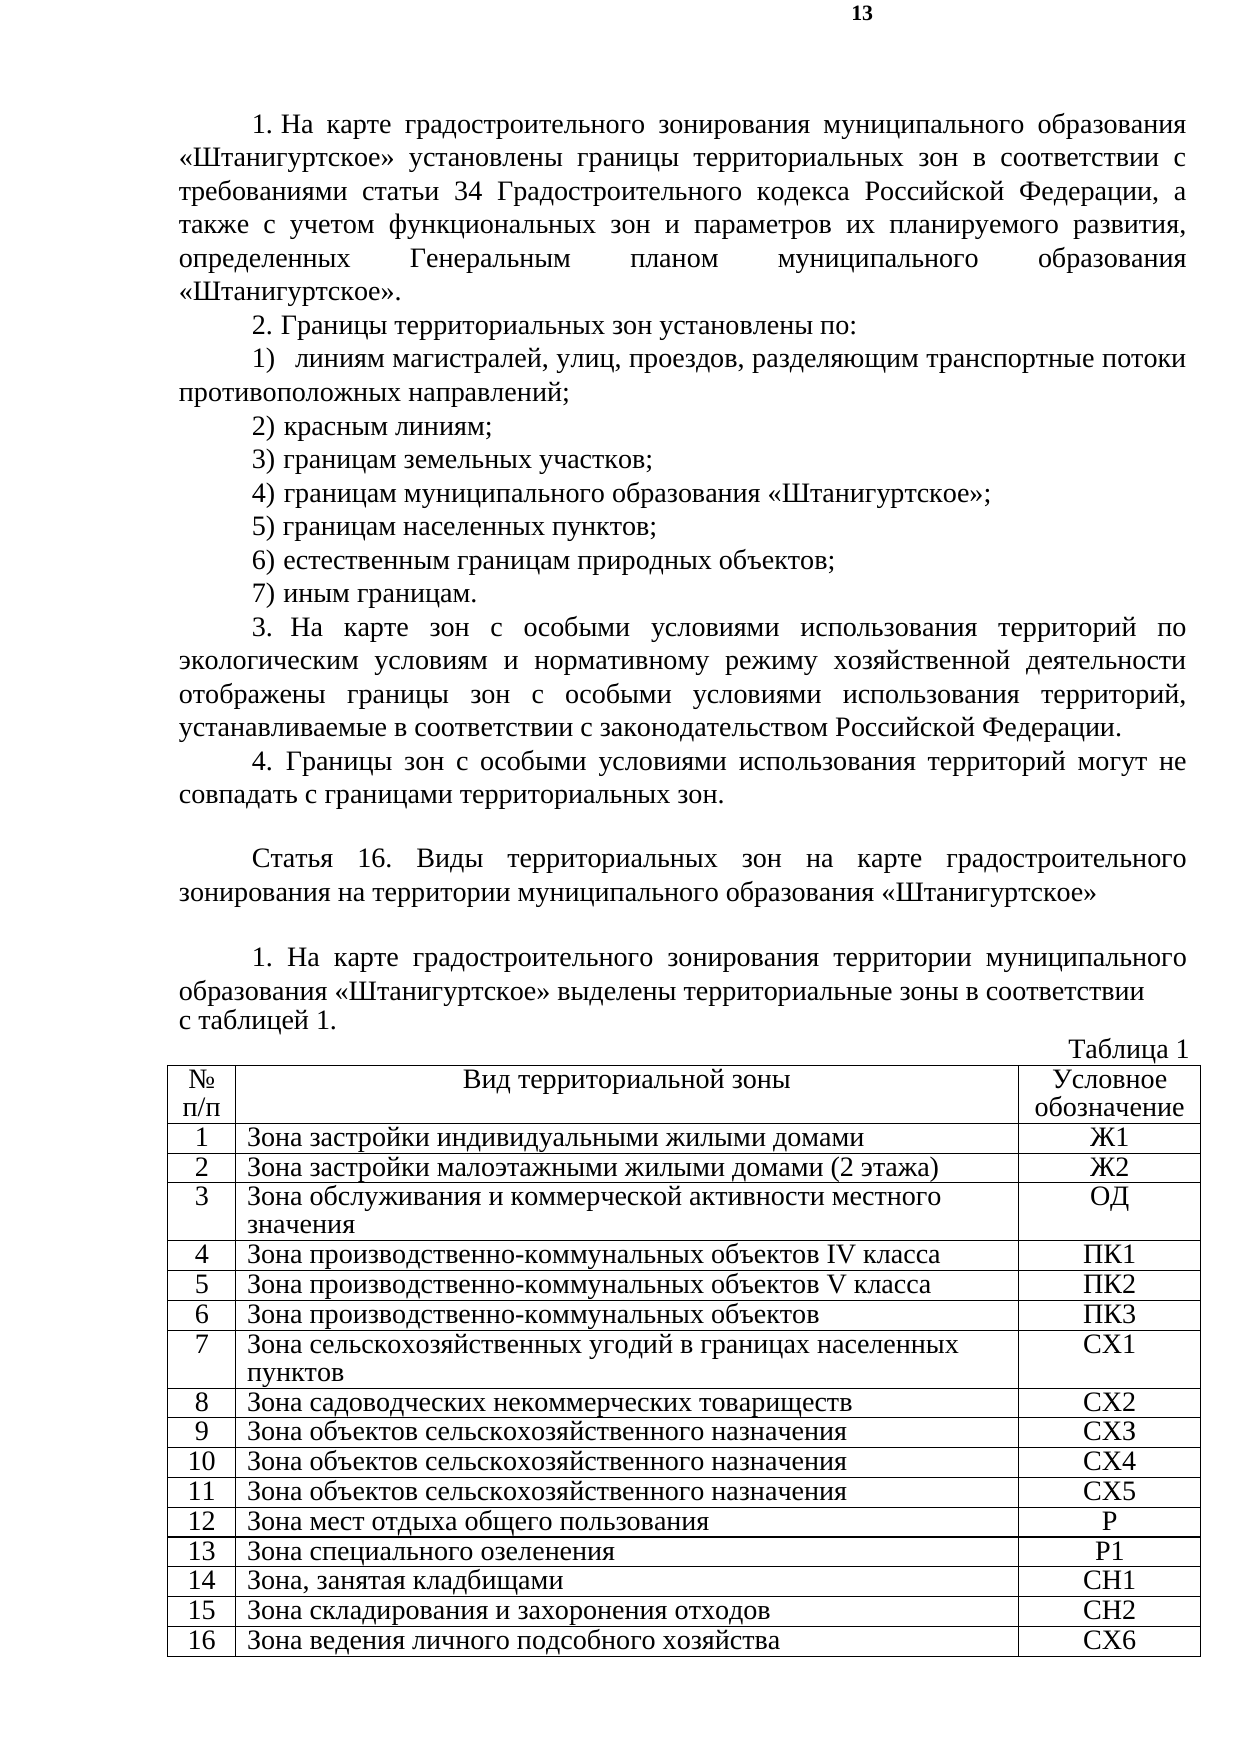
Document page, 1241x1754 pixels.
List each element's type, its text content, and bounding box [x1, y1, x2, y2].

table_cell СХ6 [1019, 1627, 1200, 1656]
list Границы территориальных зон установлены по: [179, 308, 1190, 341]
table_cell Зона мест отдыха общего пользования [236, 1508, 1018, 1536]
table_cell 13 [168, 1538, 235, 1566]
table_cell 3 [168, 1183, 235, 1240]
table_cell 5 [168, 1271, 235, 1300]
table_cell Р [1019, 1508, 1200, 1536]
table_cell Р1 [1019, 1538, 1200, 1566]
text Статья 16. Виды территориальных зон на карте градостроительного зонирования на территории муниципального образования «Штанигуртское» [179, 840, 1188, 908]
list На карте зон с особыми условиями использования территорий по экологическим условиям и нормативному режиму хозяйственной деятельности отображены границы зон с особыми условиями использования территорий, устанавливаемые в соответствии с законодательством Российской Федерации. [179, 609, 1188, 744]
table_cell 16 [168, 1627, 235, 1656]
text с таблицей 1. [179, 1007, 1190, 1035]
table_cell Зона застройки индивидуальными жилыми домами [236, 1124, 1018, 1152]
list границам земельных участков; [179, 442, 1190, 475]
table_cell 11 [168, 1478, 235, 1507]
table_cell СХ2 [1019, 1389, 1200, 1417]
table_cell 1 [168, 1124, 235, 1152]
table_header Вид территориальной зоны [236, 1066, 1018, 1123]
table_cell Зона производственно-коммунальных объектов [236, 1301, 1018, 1329]
text 1. На карте градостроительного зонирования территории муниципального образования «Штанигуртское» выделены территориальные зоны в соответствии [179, 939, 1188, 1007]
table_cell ПК3 [1019, 1301, 1200, 1329]
table_cell 7 [168, 1331, 235, 1387]
table_cell Зона сельскохозяйственных угодий в границах населенных пунктов [236, 1331, 1018, 1387]
table_cell 15 [168, 1597, 235, 1626]
list иным границам. [179, 576, 1190, 609]
table_cell Зона производственно-коммунальных объектов IV класса [236, 1241, 1018, 1270]
table_cell СХ4 [1019, 1448, 1200, 1477]
table_cell Зона объектов сельскохозяйственного назначения [236, 1418, 1018, 1447]
list линиям магистралей, улиц, проездов, разделяющим транспортные потоки противоположных направлений; [179, 341, 1188, 408]
table_cell Зона объектов сельскохозяйственного назначения [236, 1448, 1018, 1477]
table_cell Зона специального озеленения [236, 1538, 1018, 1566]
list красным линиям; [179, 408, 1190, 442]
table_cell СХЗ [1019, 1418, 1200, 1447]
table_header № п/п [168, 1066, 235, 1123]
table_cell 4 [168, 1241, 235, 1270]
table_cell 2 [168, 1154, 235, 1182]
table_cell СХ5 [1019, 1478, 1200, 1507]
table_cell 12 [168, 1508, 235, 1536]
text Таблица 1 [179, 1036, 1190, 1064]
table_cell 14 [168, 1567, 235, 1596]
list естественным границам природных объектов; [179, 542, 1190, 576]
table_header Условное обозначение [1019, 1066, 1200, 1123]
table_cell Зона обслуживания и коммерческой активности местного значения [236, 1183, 1018, 1240]
table_cell Зона производственно-коммунальных объектов V класса [236, 1271, 1018, 1300]
list Границы зон с особыми условиями использования территорий могут не совпадать с границами территориальных зон. [179, 744, 1188, 810]
table_cell Ж2 [1019, 1154, 1200, 1182]
table_cell СХ1 [1019, 1331, 1200, 1387]
table_cell Зона садоводческих некоммерческих товариществ [236, 1389, 1018, 1417]
table_cell ПК2 [1019, 1271, 1200, 1300]
list На карте градостроительного зонирования муниципального образования «Штанигуртское» установлены границы территориальных зон в соответствии с требованиями статьи 34 Градостроительного кодекса Российской Федерации, а также с учетом функциональных зон и параметров их планируемого развития, определенных Генеральным планом муниципального образования «Штанигуртское». [179, 106, 1188, 308]
list границам муниципального образования «Штанигуртское»; [179, 475, 1190, 509]
table_cell СН2 [1019, 1597, 1200, 1626]
table_cell Зона объектов сельскохозяйственного назначения [236, 1478, 1018, 1507]
table_cell 6 [168, 1301, 235, 1329]
table_cell 9 [168, 1418, 235, 1447]
table_cell Ж1 [1019, 1124, 1200, 1152]
table_cell 10 [168, 1448, 235, 1477]
table_cell 8 [168, 1389, 235, 1417]
table_cell Зона застройки малоэтажными жилыми домами (2 этажа) [236, 1154, 1018, 1182]
table_cell ПК1 [1019, 1241, 1200, 1270]
table_cell Зона ведения личного подсобного хозяйства [236, 1627, 1018, 1656]
table_cell Зона складирования и захоронения отходов [236, 1597, 1018, 1626]
table_cell Зона, занятая кладбищами [236, 1567, 1018, 1596]
table_cell СН1 [1019, 1567, 1200, 1596]
list границам населенных пунктов; [179, 509, 1190, 542]
table_cell ОД [1019, 1183, 1200, 1240]
